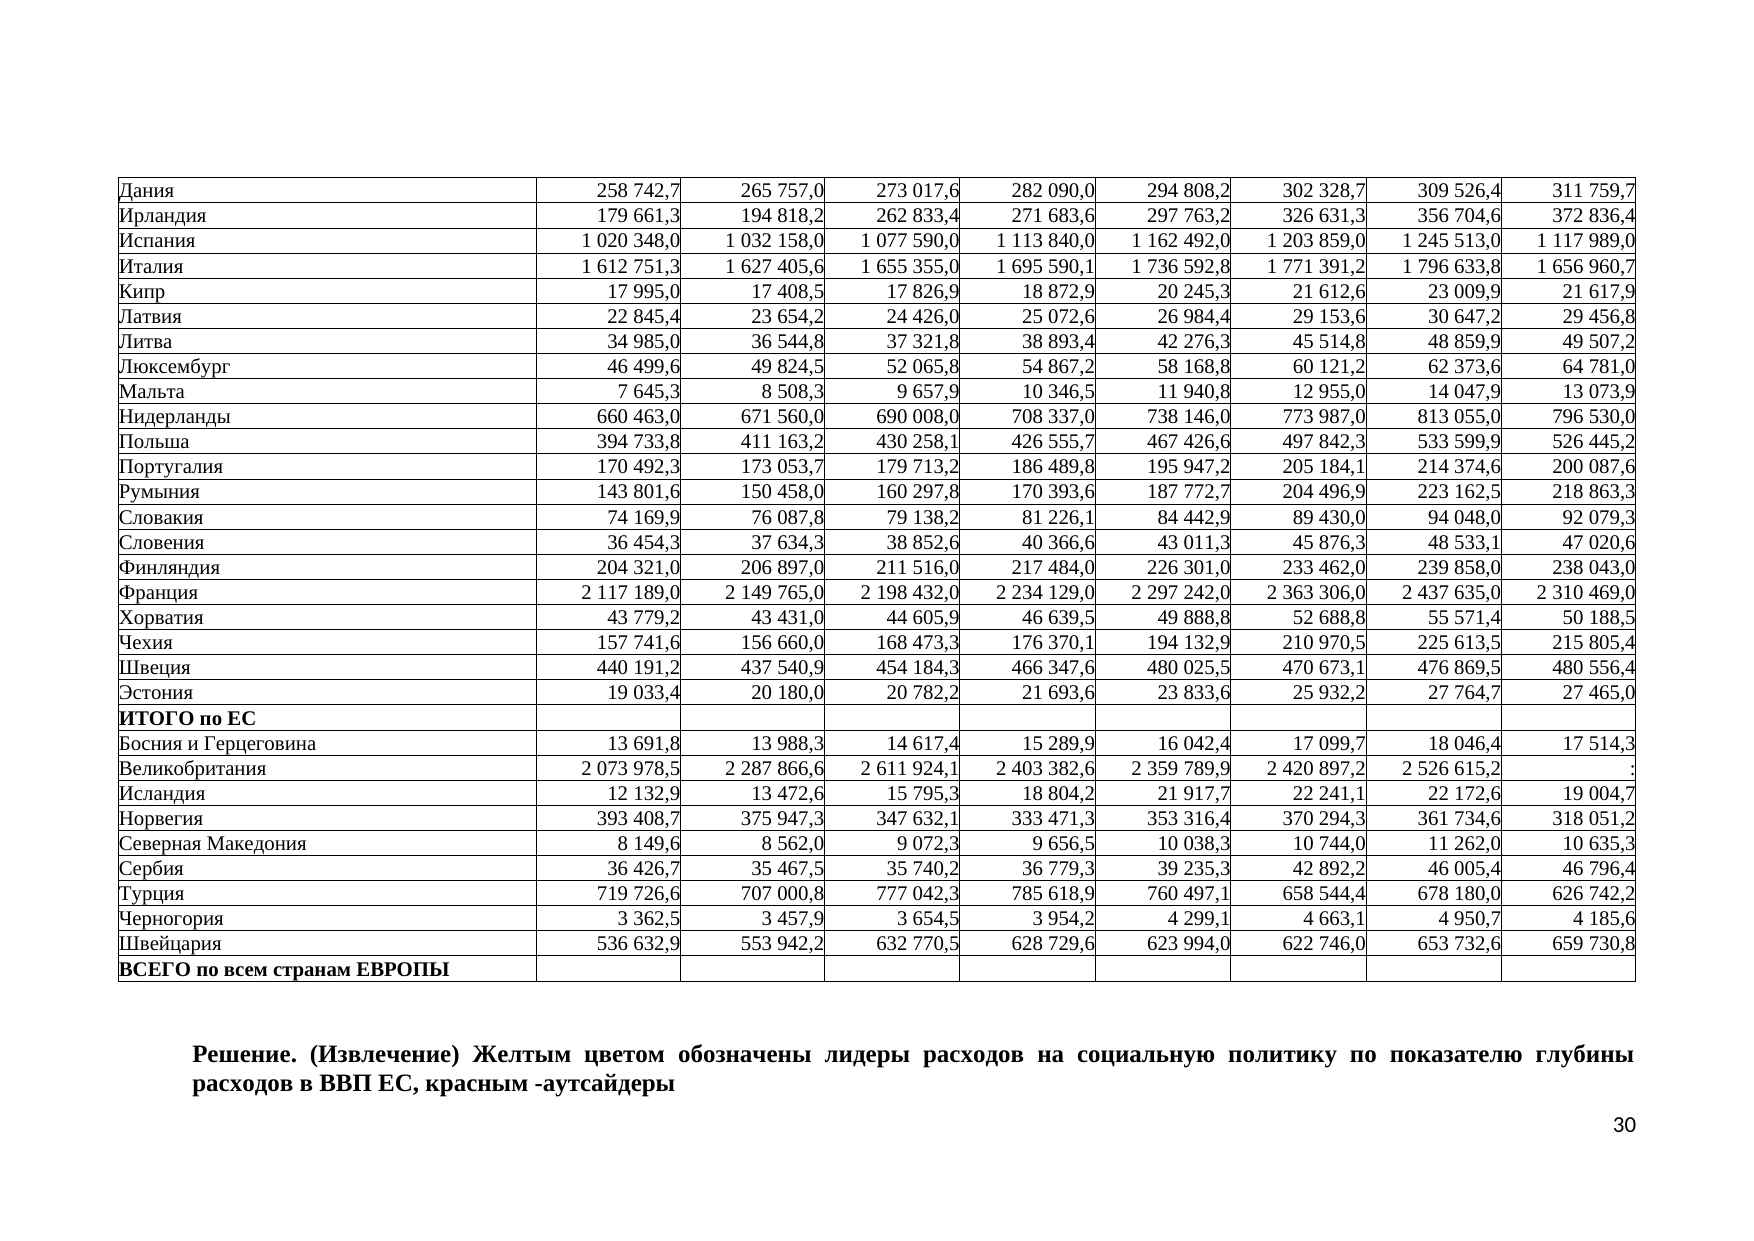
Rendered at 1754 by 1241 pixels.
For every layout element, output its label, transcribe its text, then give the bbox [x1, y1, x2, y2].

table_cell Мальта [119, 379, 536, 403]
table_cell [1367, 956, 1501, 981]
table_cell 326 631,3 [1231, 203, 1366, 227]
table_cell 2 198 432,0 [825, 580, 959, 604]
table_cell 42 892,2 [1231, 856, 1366, 880]
table_cell 168 473,3 [825, 630, 959, 654]
table_cell Великобритания [119, 756, 536, 780]
table_cell 79 138,2 [825, 505, 959, 529]
table_cell Швеция [119, 655, 536, 679]
table_cell 1 077 590,0 [825, 229, 959, 252]
table_cell 40 366,6 [960, 530, 1095, 554]
table_cell 622 746,0 [1231, 931, 1366, 955]
table_cell 30 647,2 [1367, 304, 1501, 328]
table_cell 18 872,9 [960, 279, 1095, 303]
table_cell 25 932,2 [1231, 680, 1366, 704]
table_cell 36 426,7 [537, 856, 680, 880]
table_cell Эстония [119, 680, 536, 704]
table_cell 170 393,6 [960, 480, 1095, 503]
table_cell 94 048,0 [1367, 505, 1501, 529]
table_cell 375 947,3 [681, 806, 824, 830]
table_cell 13 472,6 [681, 781, 824, 805]
table_cell ВСЕГО по всем странам ЕВРОПЫ [119, 956, 536, 981]
table_cell 1 203 859,0 [1231, 229, 1366, 252]
table_cell 1 656 960,7 [1502, 254, 1635, 278]
table_cell 2 117 189,0 [537, 580, 680, 604]
table_cell 353 316,4 [1096, 806, 1230, 830]
table_cell 10 038,3 [1096, 831, 1230, 855]
table_cell 785 618,9 [960, 881, 1095, 905]
table_cell 738 146,0 [1096, 404, 1230, 428]
table_cell 18 804,2 [960, 781, 1095, 805]
table_cell 497 842,3 [1231, 429, 1366, 453]
table_cell 760 497,1 [1096, 881, 1230, 905]
table_cell Румыния [119, 480, 536, 503]
table_cell 173 053,7 [681, 454, 824, 478]
table_cell Турция [119, 881, 536, 905]
table_cell 15 289,9 [960, 731, 1095, 754]
table_cell 25 072,6 [960, 304, 1095, 328]
table_cell [1096, 956, 1230, 981]
table_cell 333 471,3 [960, 806, 1095, 830]
table_cell 1 020 348,0 [537, 229, 680, 252]
table_cell [537, 705, 680, 729]
table_cell 156 660,0 [681, 630, 824, 654]
table_cell 46 499,6 [537, 354, 680, 378]
table_cell 225 613,5 [1367, 630, 1501, 654]
table_cell 15 795,3 [825, 781, 959, 805]
table_cell Босния и Герцеговина [119, 731, 536, 754]
table_cell 29 153,6 [1231, 304, 1366, 328]
table_cell 707 000,8 [681, 881, 824, 905]
table_cell 2 437 635,0 [1367, 580, 1501, 604]
table_cell 74 169,9 [537, 505, 680, 529]
table_cell 42 276,3 [1096, 329, 1230, 353]
table_cell 27 465,0 [1502, 680, 1635, 704]
table_cell 2 363 306,0 [1231, 580, 1366, 604]
table_cell Исландия [119, 781, 536, 805]
table_cell 1 771 391,2 [1231, 254, 1366, 278]
table_cell 430 258,1 [825, 429, 959, 453]
table_cell 4 185,6 [1502, 906, 1635, 930]
table_cell 195 947,2 [1096, 454, 1230, 478]
table_cell 52 065,8 [825, 354, 959, 378]
table_cell [1367, 705, 1501, 729]
table_cell 8 149,6 [537, 831, 680, 855]
table_cell 84 442,9 [1096, 505, 1230, 529]
table_cell Италия [119, 254, 536, 278]
table_cell 660 463,0 [537, 404, 680, 428]
table_cell 206 897,0 [681, 555, 824, 579]
table_cell 21 917,7 [1096, 781, 1230, 805]
table_cell [681, 705, 824, 729]
table_cell 3 654,5 [825, 906, 959, 930]
table_cell 170 492,3 [537, 454, 680, 478]
table_cell 43 431,0 [681, 605, 824, 629]
table_cell 179 713,2 [825, 454, 959, 478]
table_cell 659 730,8 [1502, 931, 1635, 955]
table_cell 9 656,5 [960, 831, 1095, 855]
table_cell 239 858,0 [1367, 555, 1501, 579]
table_cell 160 297,8 [825, 480, 959, 503]
table_cell 20 180,0 [681, 680, 824, 704]
table_cell 4 663,1 [1231, 906, 1366, 930]
text Решение. (Извлечение) Желтым цветом обозначены лидеры расходов на социальную политику по показателю глубины расходов в ВВП ЕС, красным -аутсайдеры [192, 1039, 1636, 1097]
table_cell 23 009,9 [1367, 279, 1501, 303]
table_cell 2 420 897,2 [1231, 756, 1366, 780]
table_cell 708 337,0 [960, 404, 1095, 428]
table_cell 92 079,3 [1502, 505, 1635, 529]
table_cell 35 740,2 [825, 856, 959, 880]
table_cell 11 262,0 [1367, 831, 1501, 855]
table_cell [960, 956, 1095, 981]
table_cell 361 734,6 [1367, 806, 1501, 830]
table_cell 81 226,1 [960, 505, 1095, 529]
table_cell 426 555,7 [960, 429, 1095, 453]
table_cell Хорватия [119, 605, 536, 629]
table_cell 19 004,7 [1502, 781, 1635, 805]
table_cell Словакия [119, 505, 536, 529]
table_cell 466 347,6 [960, 655, 1095, 679]
table_cell 37 634,3 [681, 530, 824, 554]
table_cell 480 025,5 [1096, 655, 1230, 679]
table_cell 17 514,3 [1502, 731, 1635, 754]
table_cell 1 736 592,8 [1096, 254, 1230, 278]
table_cell 17 826,9 [825, 279, 959, 303]
table_cell 370 294,3 [1231, 806, 1366, 830]
table_cell 262 833,4 [825, 203, 959, 227]
table_cell 2 297 242,0 [1096, 580, 1230, 604]
table_cell Черногория [119, 906, 536, 930]
table_cell 76 087,8 [681, 505, 824, 529]
table_cell 393 408,7 [537, 806, 680, 830]
table_cell 454 184,3 [825, 655, 959, 679]
table_cell 21 617,9 [1502, 279, 1635, 303]
table_cell 1 117 989,0 [1502, 229, 1635, 252]
table_cell 394 733,8 [537, 429, 680, 453]
table_cell 18 046,4 [1367, 731, 1501, 754]
table_cell 302 328,7 [1231, 178, 1366, 202]
table_cell Чехия [119, 630, 536, 654]
table_cell 3 457,9 [681, 906, 824, 930]
table_cell 34 985,0 [537, 329, 680, 353]
table_cell 54 867,2 [960, 354, 1095, 378]
table_cell [1502, 956, 1635, 981]
table_cell 13 073,9 [1502, 379, 1635, 403]
table_cell 1 655 355,0 [825, 254, 959, 278]
table_cell 210 970,5 [1231, 630, 1366, 654]
table_cell 37 321,8 [825, 329, 959, 353]
table_cell 52 688,8 [1231, 605, 1366, 629]
table_cell 1 796 633,8 [1367, 254, 1501, 278]
table_cell 1 612 751,3 [537, 254, 680, 278]
table_cell 45 514,8 [1231, 329, 1366, 353]
table_cell 480 556,4 [1502, 655, 1635, 679]
table_cell 36 544,8 [681, 329, 824, 353]
table_cell 21 612,6 [1231, 279, 1366, 303]
table_cell 1 032 158,0 [681, 229, 824, 252]
table_cell 36 454,3 [537, 530, 680, 554]
table_cell Португалия [119, 454, 536, 478]
table_cell 48 859,9 [1367, 329, 1501, 353]
table_cell 690 008,0 [825, 404, 959, 428]
table_cell 467 426,6 [1096, 429, 1230, 453]
table_cell [1502, 705, 1635, 729]
table_cell [1231, 705, 1366, 729]
table_cell [825, 956, 959, 981]
table_cell 217 484,0 [960, 555, 1095, 579]
table_cell 347 632,1 [825, 806, 959, 830]
table_cell 46 796,4 [1502, 856, 1635, 880]
table_cell 186 489,8 [960, 454, 1095, 478]
table_cell 476 869,5 [1367, 655, 1501, 679]
table_cell 4 299,1 [1096, 906, 1230, 930]
table_cell 2 403 382,6 [960, 756, 1095, 780]
table_cell 626 742,2 [1502, 881, 1635, 905]
table_cell 205 184,1 [1231, 454, 1366, 478]
table_cell 43 779,2 [537, 605, 680, 629]
table_cell 150 458,0 [681, 480, 824, 503]
table_cell 2 234 129,0 [960, 580, 1095, 604]
table_cell Польша [119, 429, 536, 453]
table_cell 26 984,4 [1096, 304, 1230, 328]
table_cell Дания [119, 178, 536, 202]
table_cell 719 726,6 [537, 881, 680, 905]
table_cell 1 245 513,0 [1367, 229, 1501, 252]
table_cell 46 639,5 [960, 605, 1095, 629]
table_cell 22 241,1 [1231, 781, 1366, 805]
table_cell 215 805,4 [1502, 630, 1635, 654]
table_cell 678 180,0 [1367, 881, 1501, 905]
table_cell 38 893,4 [960, 329, 1095, 353]
table_cell 9 072,3 [825, 831, 959, 855]
table_cell 671 560,0 [681, 404, 824, 428]
table_cell Сербия [119, 856, 536, 880]
table_cell 258 742,7 [537, 178, 680, 202]
table_cell 36 779,3 [960, 856, 1095, 880]
table_cell 14 617,4 [825, 731, 959, 754]
table_cell 2 526 615,2 [1367, 756, 1501, 780]
table_cell 223 162,5 [1367, 480, 1501, 503]
table_cell 233 462,0 [1231, 555, 1366, 579]
table_cell 437 540,9 [681, 655, 824, 679]
table_cell 10 744,0 [1231, 831, 1366, 855]
table_cell 179 661,3 [537, 203, 680, 227]
table_cell 356 704,6 [1367, 203, 1501, 227]
table_cell [1231, 956, 1366, 981]
table_cell 653 732,6 [1367, 931, 1501, 955]
table_cell 49 824,5 [681, 354, 824, 378]
table_cell [537, 956, 680, 981]
table_cell 12 955,0 [1231, 379, 1366, 403]
table_cell 50 188,5 [1502, 605, 1635, 629]
table_cell 23 833,6 [1096, 680, 1230, 704]
table_cell Северная Македония [119, 831, 536, 855]
table_cell 44 605,9 [825, 605, 959, 629]
table_cell 318 051,2 [1502, 806, 1635, 830]
table_cell 1 627 405,6 [681, 254, 824, 278]
table_cell 49 507,2 [1502, 329, 1635, 353]
table_cell 440 191,2 [537, 655, 680, 679]
table_cell 38 852,6 [825, 530, 959, 554]
table_cell 47 020,6 [1502, 530, 1635, 554]
table_cell 238 043,0 [1502, 555, 1635, 579]
table_cell 17 099,7 [1231, 731, 1366, 754]
table_cell Латвия [119, 304, 536, 328]
table_cell 46 005,4 [1367, 856, 1501, 880]
table_cell 226 301,0 [1096, 555, 1230, 579]
table_cell 13 988,3 [681, 731, 824, 754]
table_cell 22 172,6 [1367, 781, 1501, 805]
table_cell 16 042,4 [1096, 731, 1230, 754]
table_cell 411 163,2 [681, 429, 824, 453]
table_cell 194 818,2 [681, 203, 824, 227]
table_cell 49 888,8 [1096, 605, 1230, 629]
table_cell 8 508,3 [681, 379, 824, 403]
table_cell 3 954,2 [960, 906, 1095, 930]
table_cell [681, 956, 824, 981]
table_cell [825, 705, 959, 729]
table_cell 204 321,0 [537, 555, 680, 579]
table_cell 632 770,5 [825, 931, 959, 955]
table_cell 311 759,7 [1502, 178, 1635, 202]
table_cell 4 950,7 [1367, 906, 1501, 930]
table_cell 813 055,0 [1367, 404, 1501, 428]
table_cell Нидерланды [119, 404, 536, 428]
table_cell 12 132,9 [537, 781, 680, 805]
table_cell 297 763,2 [1096, 203, 1230, 227]
table_cell 1 113 840,0 [960, 229, 1095, 252]
table_cell 39 235,3 [1096, 856, 1230, 880]
table_cell 48 533,1 [1367, 530, 1501, 554]
table_cell 89 430,0 [1231, 505, 1366, 529]
table_cell Франция [119, 580, 536, 604]
table_cell 55 571,4 [1367, 605, 1501, 629]
table_cell 796 530,0 [1502, 404, 1635, 428]
table_cell 22 845,4 [537, 304, 680, 328]
table_cell 214 374,6 [1367, 454, 1501, 478]
table_cell Словения [119, 530, 536, 554]
table_cell 623 994,0 [1096, 931, 1230, 955]
table_cell Швейцария [119, 931, 536, 955]
table_cell 526 445,2 [1502, 429, 1635, 453]
table_cell Ирландия [119, 203, 536, 227]
table_cell ИТОГО по ЕС [119, 705, 536, 729]
table_cell 1 162 492,0 [1096, 229, 1230, 252]
table_cell 8 562,0 [681, 831, 824, 855]
table_cell 157 741,6 [537, 630, 680, 654]
table_cell 2 149 765,0 [681, 580, 824, 604]
table_cell 2 287 866,6 [681, 756, 824, 780]
table_cell 7 645,3 [537, 379, 680, 403]
table_cell 470 673,1 [1231, 655, 1366, 679]
table_cell 10 635,3 [1502, 831, 1635, 855]
table_cell 211 516,0 [825, 555, 959, 579]
table_cell 17 995,0 [537, 279, 680, 303]
table_cell 14 047,9 [1367, 379, 1501, 403]
table_cell 23 654,2 [681, 304, 824, 328]
table_cell [1096, 705, 1230, 729]
table_cell 2 073 978,5 [537, 756, 680, 780]
table_cell 187 772,7 [1096, 480, 1230, 503]
table_cell 204 496,9 [1231, 480, 1366, 503]
table_cell 271 683,6 [960, 203, 1095, 227]
table_cell 19 033,4 [537, 680, 680, 704]
table_cell 1 695 590,1 [960, 254, 1095, 278]
table_cell 58 168,8 [1096, 354, 1230, 378]
table_cell 658 544,4 [1231, 881, 1366, 905]
table_cell 11 940,8 [1096, 379, 1230, 403]
table_cell 265 757,0 [681, 178, 824, 202]
table_cell 628 729,6 [960, 931, 1095, 955]
table_cell Испания [119, 229, 536, 252]
table_cell Норвегия [119, 806, 536, 830]
table_cell 62 373,6 [1367, 354, 1501, 378]
table_cell 17 408,5 [681, 279, 824, 303]
table_cell Кипр [119, 279, 536, 303]
table_cell 3 362,5 [537, 906, 680, 930]
table_cell 777 042,3 [825, 881, 959, 905]
table_cell Литва [119, 329, 536, 353]
table_cell 24 426,0 [825, 304, 959, 328]
table_cell 29 456,8 [1502, 304, 1635, 328]
table_cell 282 090,0 [960, 178, 1095, 202]
table_cell 10 346,5 [960, 379, 1095, 403]
table_cell 218 863,3 [1502, 480, 1635, 503]
table_cell 20 782,2 [825, 680, 959, 704]
table_cell 553 942,2 [681, 931, 824, 955]
table_cell 45 876,3 [1231, 530, 1366, 554]
table_cell 43 011,3 [1096, 530, 1230, 554]
table_cell 273 017,6 [825, 178, 959, 202]
table_cell 27 764,7 [1367, 680, 1501, 704]
table_cell : [1502, 756, 1635, 780]
table_cell 194 132,9 [1096, 630, 1230, 654]
table_cell 35 467,5 [681, 856, 824, 880]
table_cell 176 370,1 [960, 630, 1095, 654]
table_cell 21 693,6 [960, 680, 1095, 704]
table_cell [960, 705, 1095, 729]
table_cell Финляндия [119, 555, 536, 579]
table_cell 773 987,0 [1231, 404, 1366, 428]
table_cell 2 310 469,0 [1502, 580, 1635, 604]
table_cell 143 801,6 [537, 480, 680, 503]
table_cell 9 657,9 [825, 379, 959, 403]
table_cell 536 632,9 [537, 931, 680, 955]
table_cell 294 808,2 [1096, 178, 1230, 202]
table_cell 200 087,6 [1502, 454, 1635, 478]
table_cell 60 121,2 [1231, 354, 1366, 378]
table_cell 2 611 924,1 [825, 756, 959, 780]
table_cell 64 781,0 [1502, 354, 1635, 378]
table_cell 309 526,4 [1367, 178, 1501, 202]
table_cell 20 245,3 [1096, 279, 1230, 303]
table_cell 533 599,9 [1367, 429, 1501, 453]
table_cell 13 691,8 [537, 731, 680, 754]
table_cell Люксембург [119, 354, 536, 378]
table_cell 372 836,4 [1502, 203, 1635, 227]
table_cell 2 359 789,9 [1096, 756, 1230, 780]
